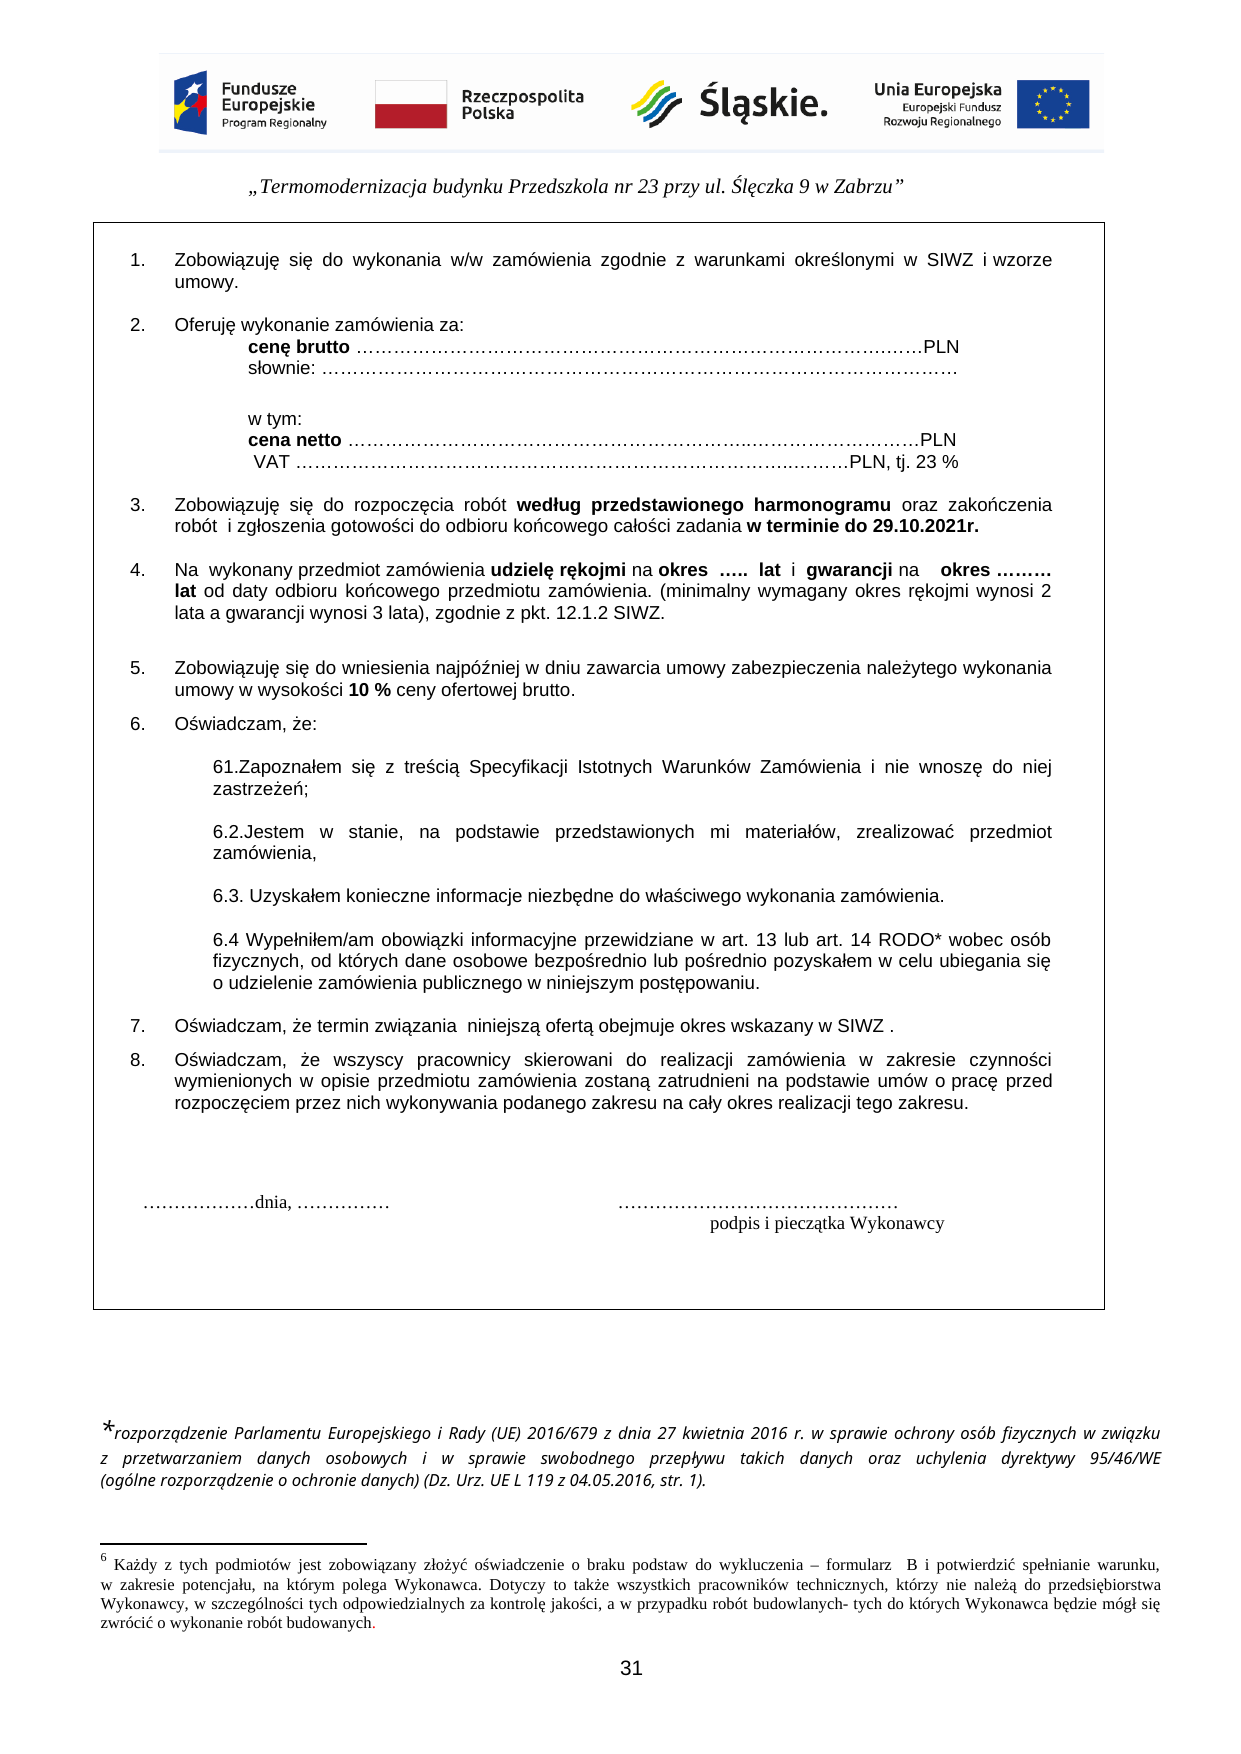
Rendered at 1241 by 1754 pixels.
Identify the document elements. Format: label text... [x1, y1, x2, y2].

table_cell Zobowiązuję się do wykonania w/w zamówienia zgodnie z warunkami określonymi w SIWZ i wzorze umowy. Oferuję wykonanie zamówienia za: cenę brutto ………………………………………………………………………….……PLN słownie: ………………………………………………………………………………………… w tym: cena netto ………………………………………………………..………………………PLN VAT ……………………………………………………………………..………PLN, tj. 23 % Zobowiązuję się do rozpoczęcia robót według przedstawionego harmonogramu oraz zakończenia robót i zgłoszenia gotowości do odbioru końcowego całości zadania w terminie do 29.10.2021r. Na wykonany przedmiot zamówienia udzielę rękojmi na okres ….. lat i gwarancji na okres ……… lat od daty odbioru końcowego przedmiotu zamówienia. (minimalny wymagany okres rękojmi wynosi 2 lata a gwarancji wynosi 3 lata), zgodnie z pkt. 12.1.2 SIWZ. Zobowiązuję się do wniesienia najpóźniej w dniu zawarcia umowy zabezpieczenia należytego wykonania umowy w wysokości 10 % ceny ofertowej brutto. Oświadczam, że: 61.Zapoznałem się z treścią Specyfikacji Istotnych Warunków Zamówienia i nie wnoszę do niej zastrzeżeń; 6.2.Jestem w stanie, na podstawie przedstawionych mi materiałów, zrealizować przedmiot zamówienia, 6.3. Uzyskałem konieczne informacje niezbędne do właściwego wykonania zamówienia. 6.4 Wypełniłem/am obowiązki informacyjne przewidziane w art. 13 lub art. 14 RODO* wobec osób fizycznych, od których dane osobowe bezpośrednio lub pośrednio pozyskałem w celu ubiegania się o udzielenie zamówienia publicznego w niniejszym postępowaniu. Oświadczam, że termin związania niniejszą ofertą obejmuje okres wskazany w SIWZ . Oświadczam, że wszyscy pracownicy skierowani do realizacji zamówienia w zakresie czynności wymienionych w opisie przedmiotu zamówienia zostaną zatrudnieni na podstawie umów o pracę przed rozpoczęciem przez nich wykonywania podanego zakresu na cały okres realizacji tego zakresu. ………………dnia, …………… ……………………………………… podpis i pieczątka Wykonawcy [94, 223, 1104, 1309]
picture [158, 53, 1105, 153]
text *rozporządzenie Parlamentu Europejskiego i Rady (UE) 2016/679 z dnia 27 kwietnia 2016 r. w sprawie ochrony osób fizycznych w związku z przetwarzaniem danych osobowych i w sprawie swobodnego przepływu takich danych oraz uchylenia dyrektywy 95/46/WE (ogólne rozporządzenie o ochronie danych) (Dz. Urz. UE L 119 z 04.05.2016, str. 1). [100, 1412, 1162, 1492]
